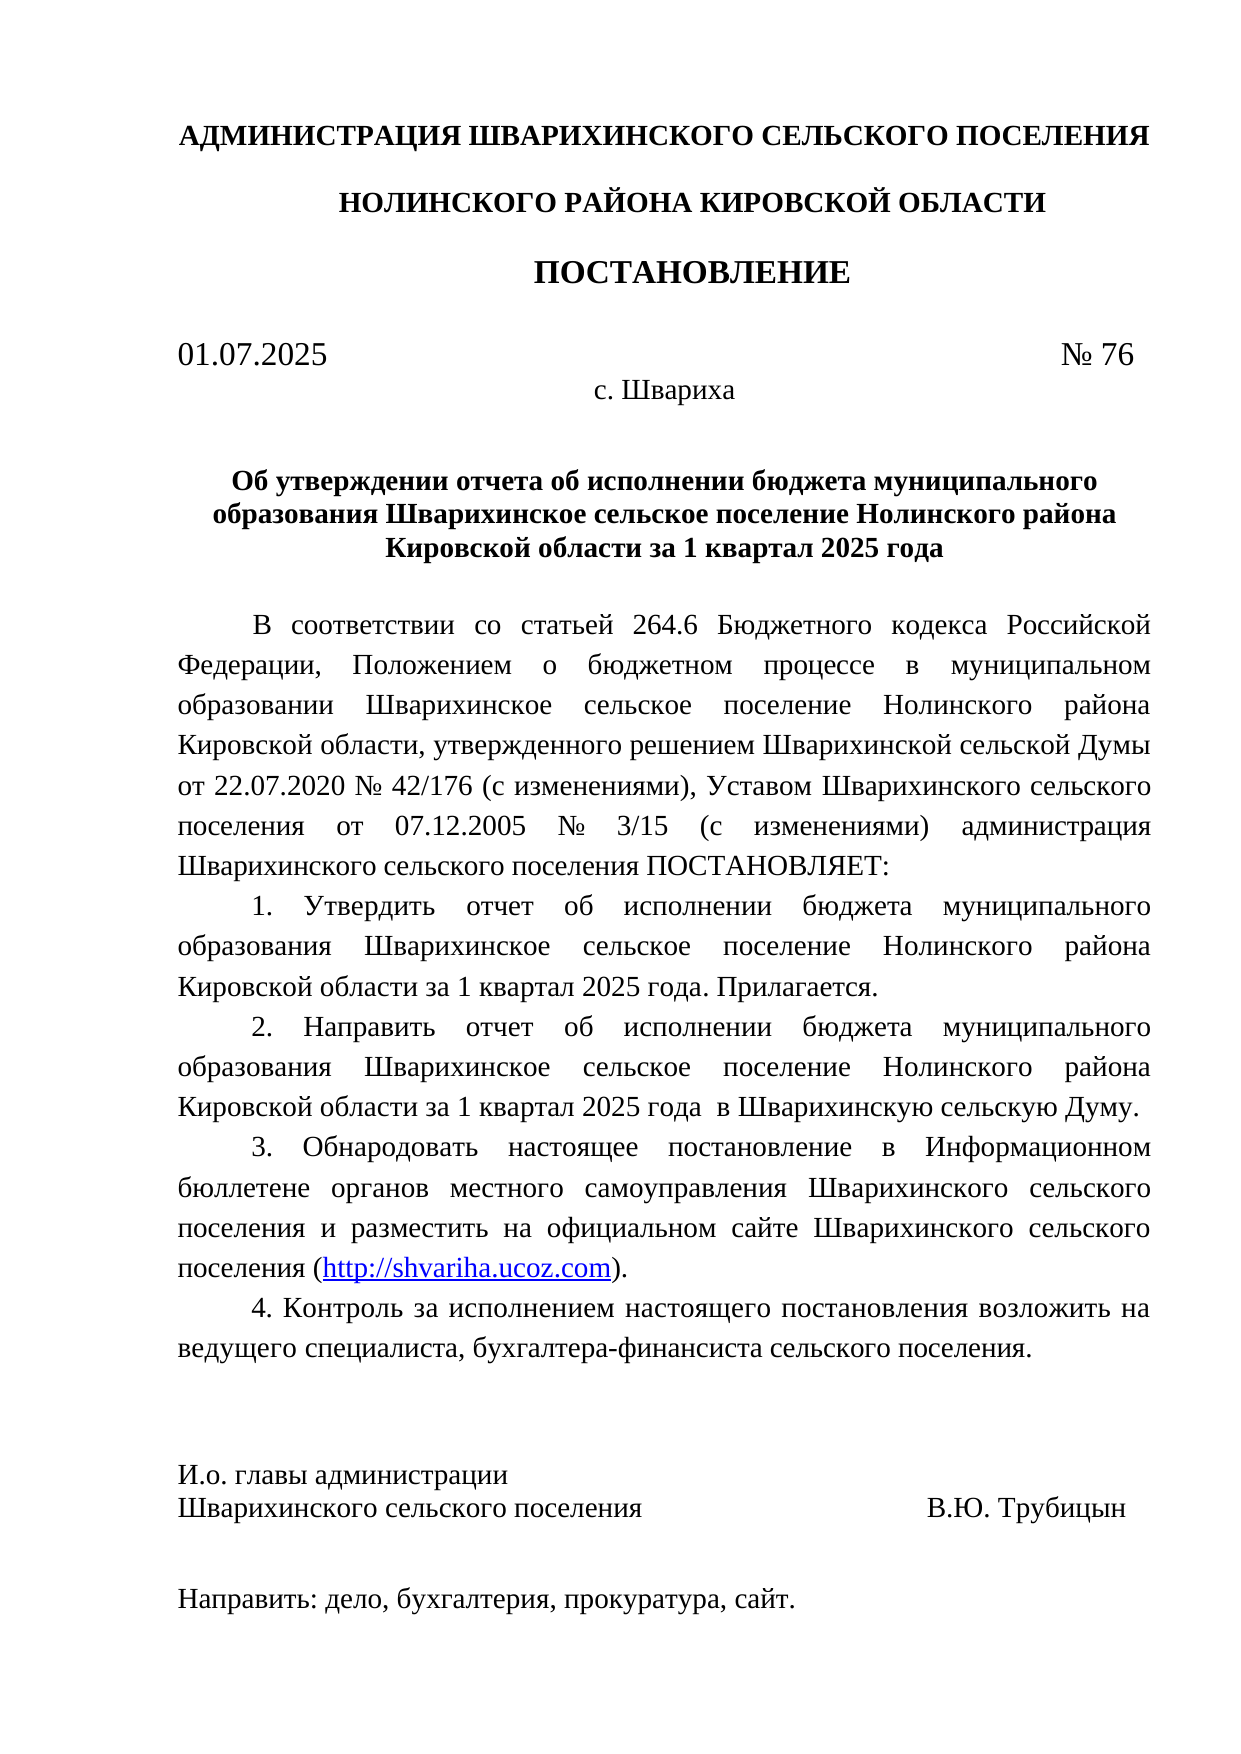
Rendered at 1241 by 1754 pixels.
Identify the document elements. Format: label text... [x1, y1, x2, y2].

text НОЛИНСКОГО РАЙОНА КИРОВСКОЙ ОБЛАСТИ [177, 185, 1152, 219]
text Шварихинского сельского поселения В.Ю. Трубицын [177, 1491, 1152, 1524]
text ПОСТАНОВЛЕНИЕ [177, 252, 1152, 291]
text В соответствии со статьей 264.6 Бюджетного кодекса Российской Федерации, Положением о бюджетном процессе в муниципальном образовании Шварихинское сельское поселение Нолинского района Кировской области, утвержденного решением Шварихинской сельской Думы от 22.07.2020 № 42/176 (с изменениями), Уставом Шварихинского сельского поселения от 07.12.2005 № 3/15 (с изменениями) администрация Шварихинского сельского поселения ПОСТАНОВЛЯЕТ: [177, 607, 1151, 882]
text И.о. главы администрации [177, 1457, 1152, 1491]
text Направить: дело, бухгалтерия, прокуратура, сайт. [177, 1582, 1152, 1615]
text 2. Направить отчет об исполнении бюджета муниципального образования Шварихинское сельское поселение Нолинского района Кировской области за 1 квартал 2025 года в Шварихинскую сельскую Думу. [177, 1009, 1152, 1123]
text АДМИНИСТРАЦИЯ ШВАРИХИНСКОГО СЕЛЬСКОГО ПОСЕЛЕНИЯ [177, 118, 1152, 152]
text 1. Утвердить отчет об исполнении бюджета муниципального образования Шварихинское сельское поселение Нолинского района Кировской области за 1 квартал 2025 года. Прилагается. [177, 888, 1152, 1002]
text 3. Обнародовать настоящее постановление в Информационном бюллетене органов местного самоуправления Шварихинского сельского поселения и разместить на официальном сайте Шварихинского сельского поселения (http://shvariha.ucoz.com). [177, 1129, 1152, 1284]
text 4. Контроль за исполнением настоящего постановления возложить на ведущего специалиста, бухгалтера-финансиста сельского поселения. [177, 1290, 1152, 1364]
text 01.07.2025 № 76 [177, 334, 1152, 372]
text Об утверждении отчета об исполнении бюджета муниципального образования Шварихинское сельское поселение Нолинского района Кировской области за 1 квартал 2025 года [177, 463, 1152, 564]
text с. Швариха [177, 372, 1152, 406]
